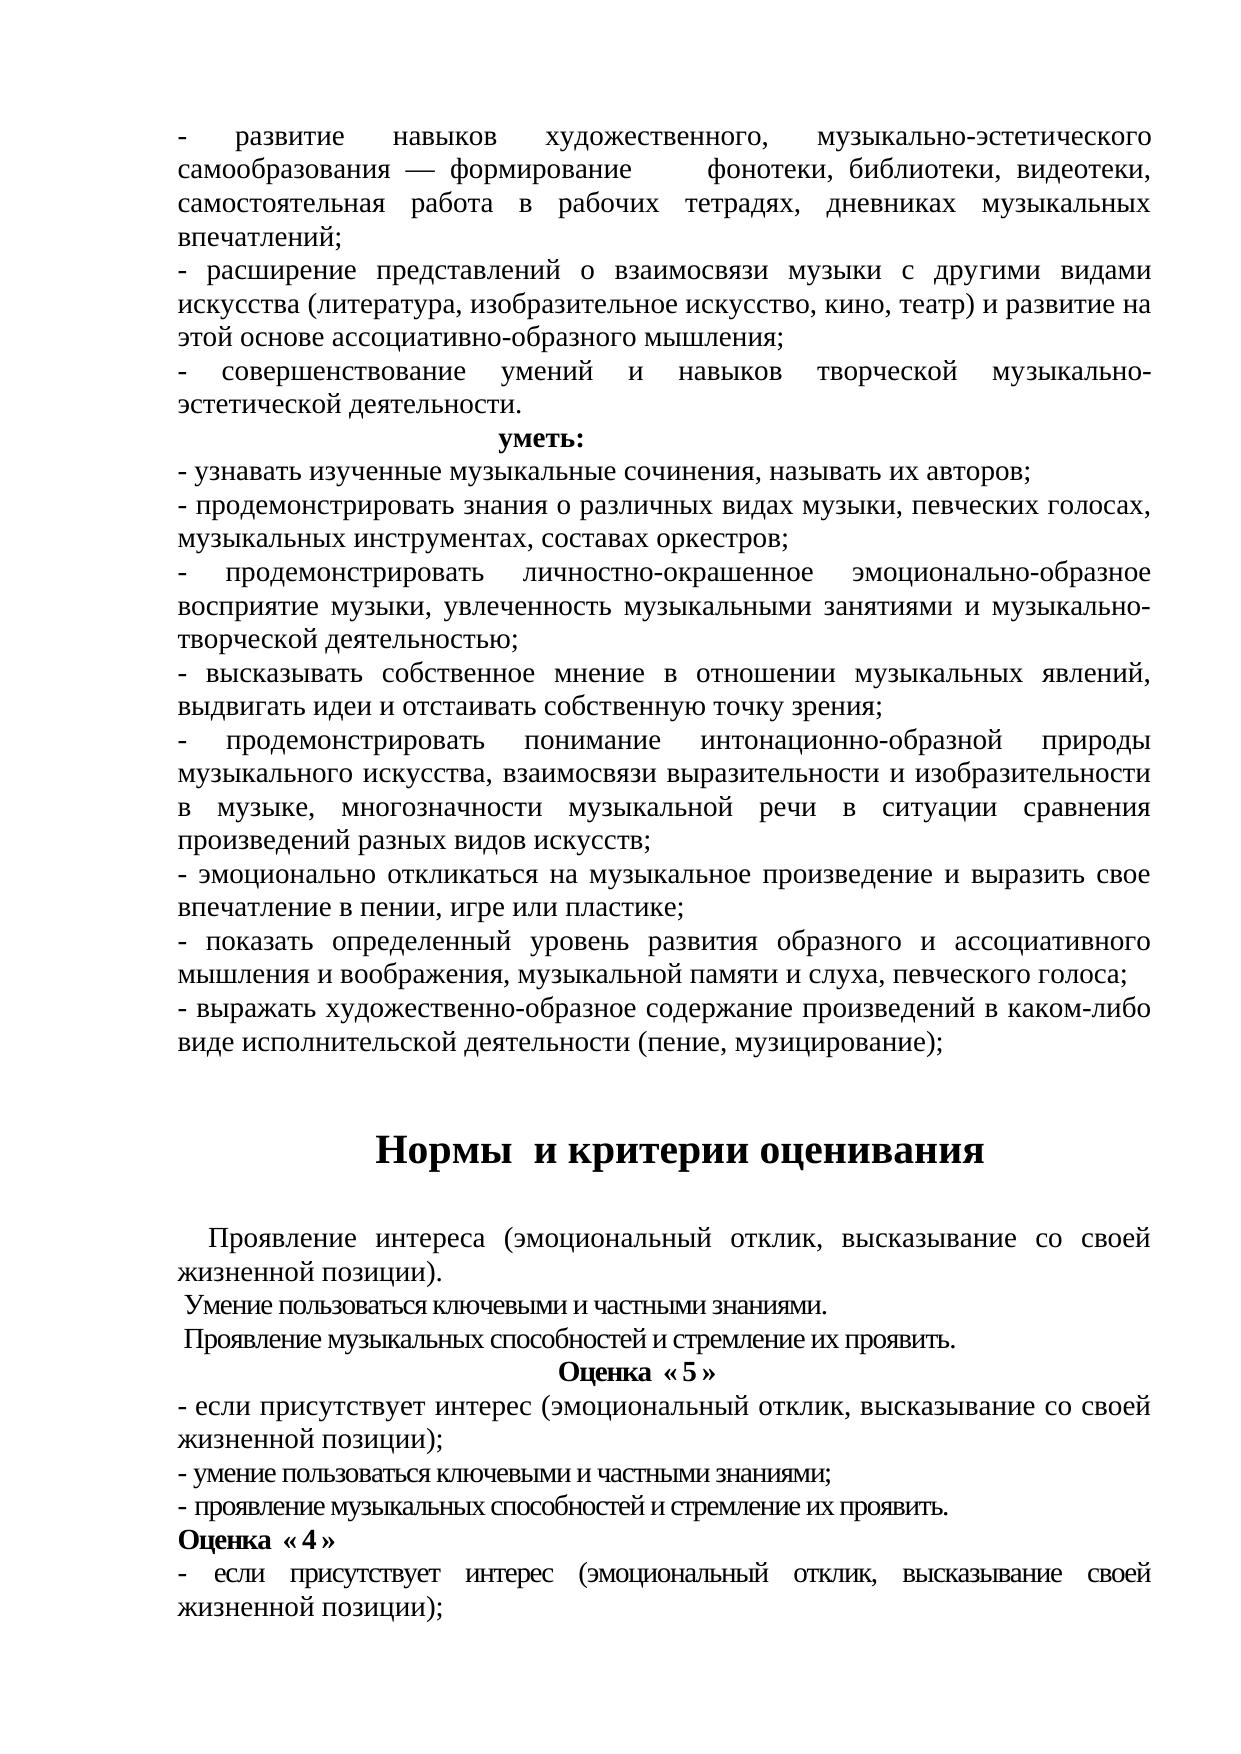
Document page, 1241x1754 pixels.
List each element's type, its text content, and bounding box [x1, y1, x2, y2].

text - если присутствует интерес (эмоциональный отклик, высказывание своей жизненной позиции); [177, 1556, 1152, 1623]
text - эмоционально откликаться на музыкальное произведение и выразить свое впечатление в пении, игре или пластике; [177, 856, 1152, 923]
text - узнавать изученные музыкальные сочинения, называть их авторов; [177, 453, 1152, 487]
text - высказывать собственное мнение в отношении музыкальных явлений, выдвигать идеи и отстаивать собственную точку зрения; [177, 655, 1152, 722]
text Проявление интереса (эмоциональный отклик, высказывание со своей жизненной позиции). [177, 1220, 1152, 1287]
text - умение пользоваться ключевыми и частными знаниями; [177, 1455, 1152, 1488]
text - если присутствует интерес (эмоциональный отклик, высказывание со своей жизненной позиции); [177, 1388, 1152, 1455]
text - показать определенный уровень развития образного и ассоциативного мышления и воображения, музыкальной памяти и слуха, певческого голоса; [177, 923, 1152, 990]
text Нормы и критерии оценивания [177, 1124, 1152, 1172]
text уметь: [177, 420, 1152, 453]
text Проявление музыкальных способностей и стремление их проявить. [177, 1321, 1152, 1354]
text Оценка « 5 » [177, 1354, 1152, 1388]
text - продемонстрировать знания о различных видах музыки, певческих голосах, музыкальных инструментах, составах оркестров; [177, 487, 1152, 554]
text - продемонстрировать личностно-окрашенное эмоционально-образное восприятие музыки, увлеченность музыкальными занятиями и музыкально-творческой деятельностью; [177, 554, 1152, 655]
text - выражать художественно-образное содержание произведений в каком-либо виде исполнительской деятельности (пение, музицирование); [177, 990, 1152, 1057]
text - проявление музыкальных способностей и стремление их проявить. [177, 1488, 1152, 1522]
text Оценка « 4 » [177, 1522, 1152, 1556]
text - продемонстрировать понимание интонационно-образной природы музыкального искусства, взаимосвязи выразительности и изобразительности в музыке, многозначности музыкальной речи в ситуации сравнения произведений разных видов искусств; [177, 722, 1152, 856]
text - расширение представлений о взаимосвязи музыки с другими видами искусства (литература, изобразительное искусство, кино, театр) и развитие на этой основе ассоциативно-образного мышления; [177, 252, 1152, 353]
text Умение пользоваться ключевыми и частными знаниями. [177, 1287, 1152, 1321]
text - развитие навыков художественного, музыкально-эстетического самообразования — формирование фонотеки, библиотеки, видеотеки, самостоятельная работа в рабочих тетрадях, дневниках музыкальных впечатлений; [177, 118, 1152, 252]
text - совершенствование умений и навыков творческой музыкально-эстетической деятельности. [177, 353, 1152, 420]
